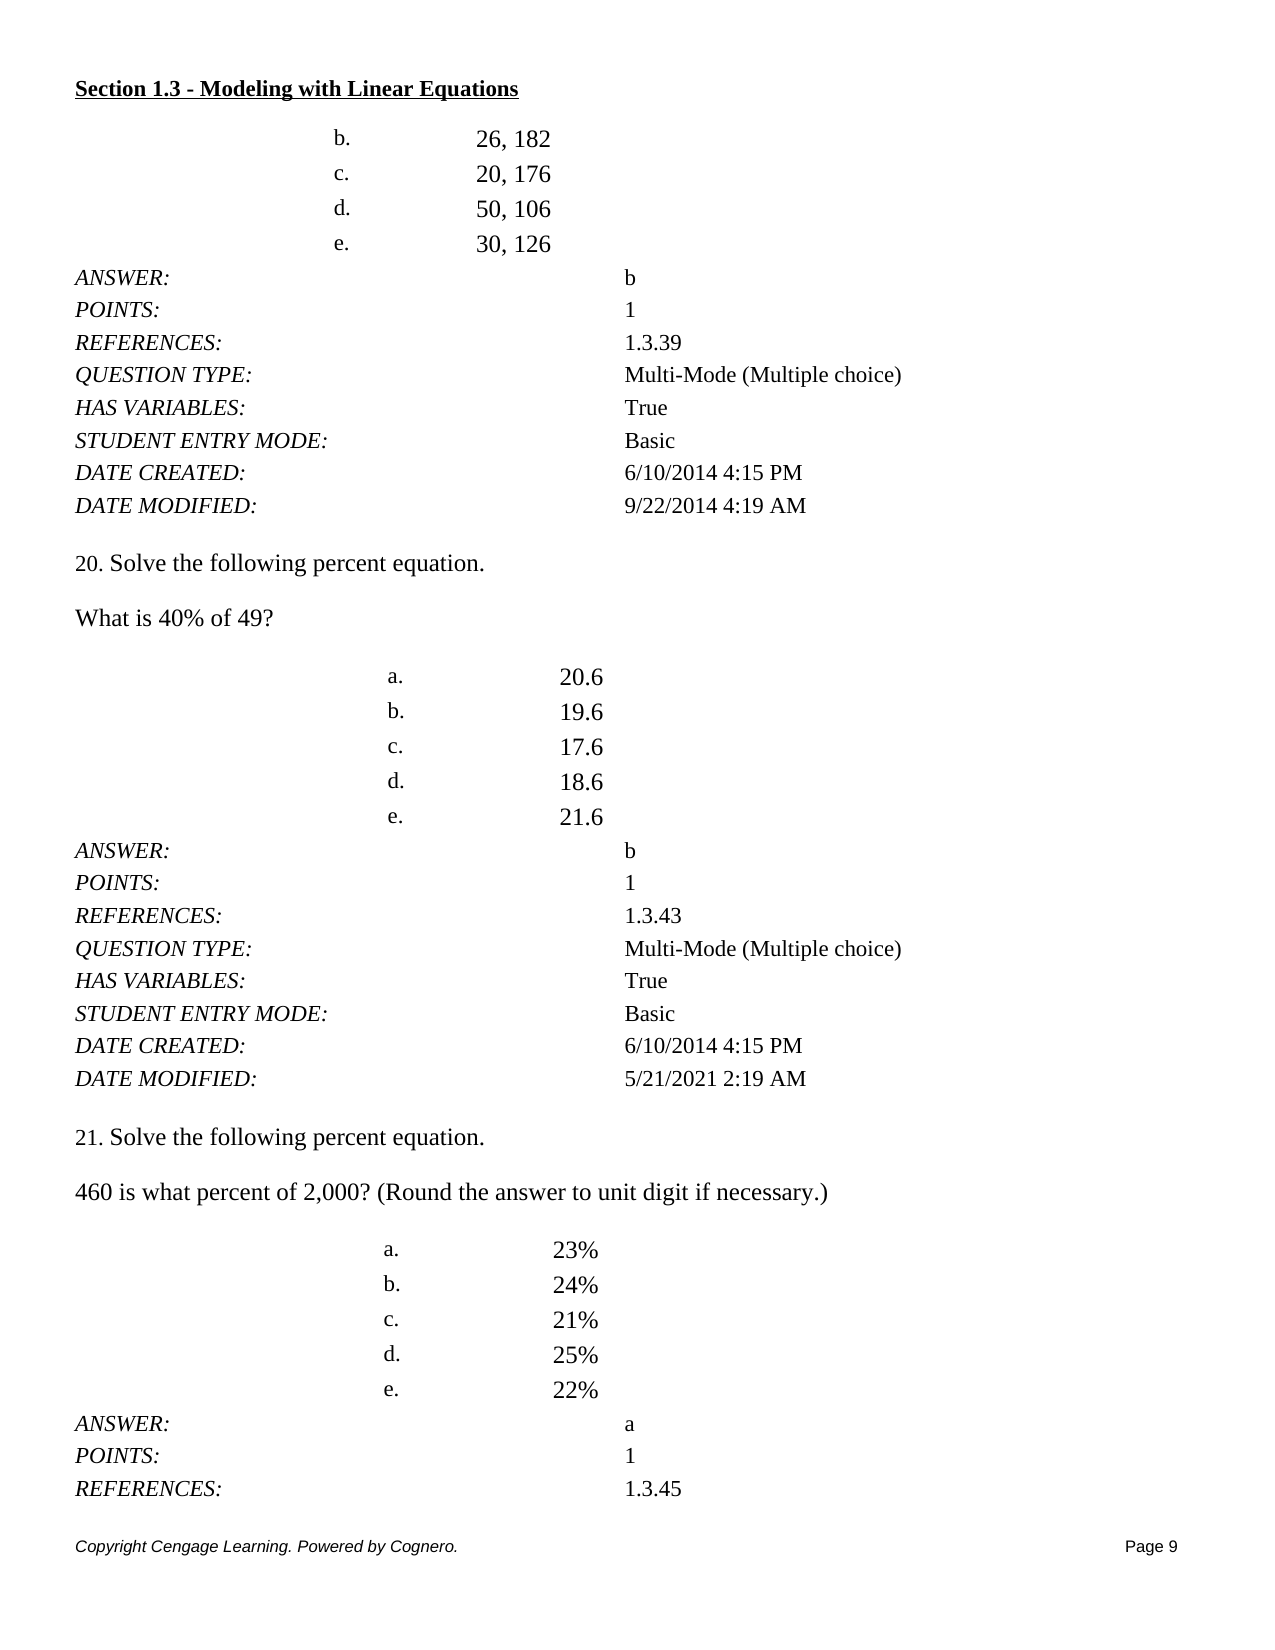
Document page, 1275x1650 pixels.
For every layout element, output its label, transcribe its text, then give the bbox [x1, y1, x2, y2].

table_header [75, 121, 1200, 521]
table_header 20. Solve the following percent equation. ​ What is 40% of 49? ​ [75, 549, 1200, 1094]
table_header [75, 1122, 1200, 1504]
